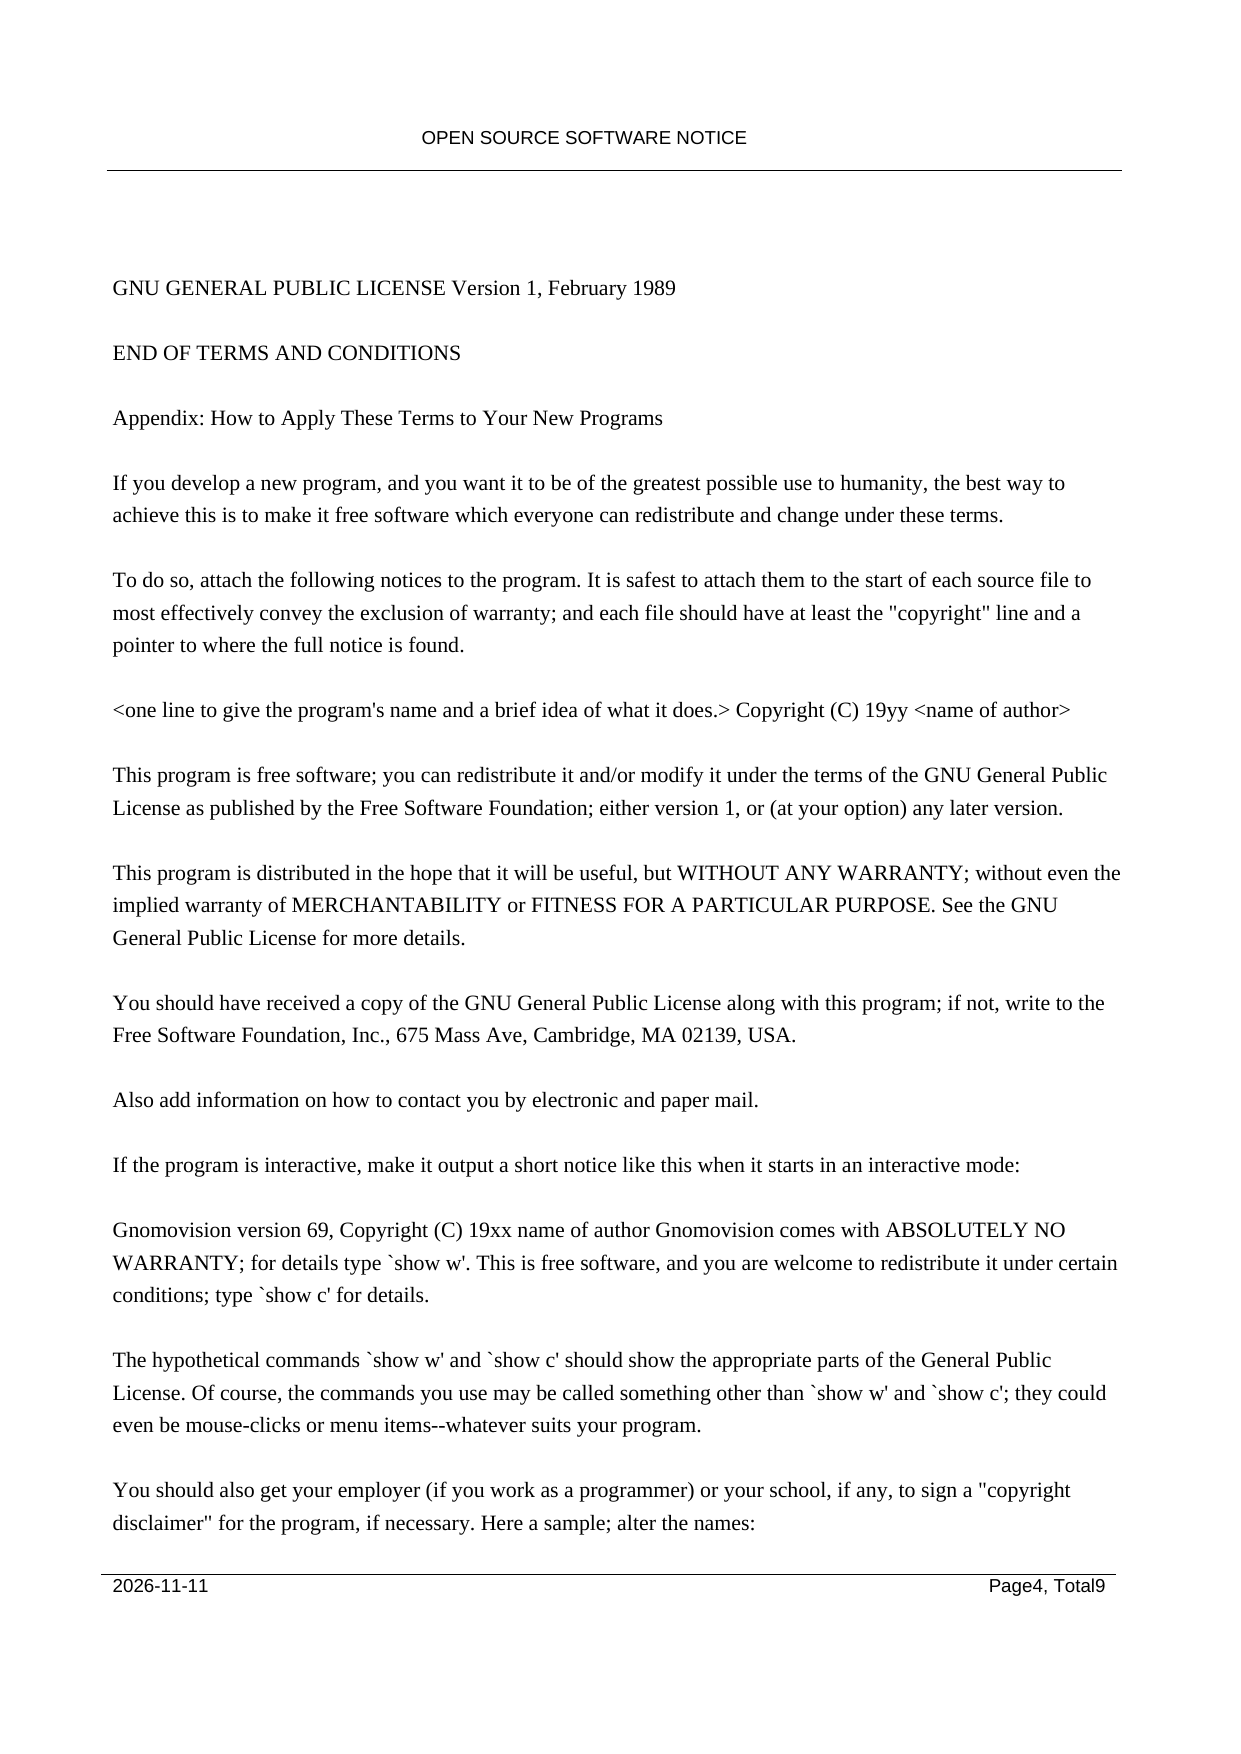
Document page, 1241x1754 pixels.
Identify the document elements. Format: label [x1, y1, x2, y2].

text [112, 206, 1128, 1539]
